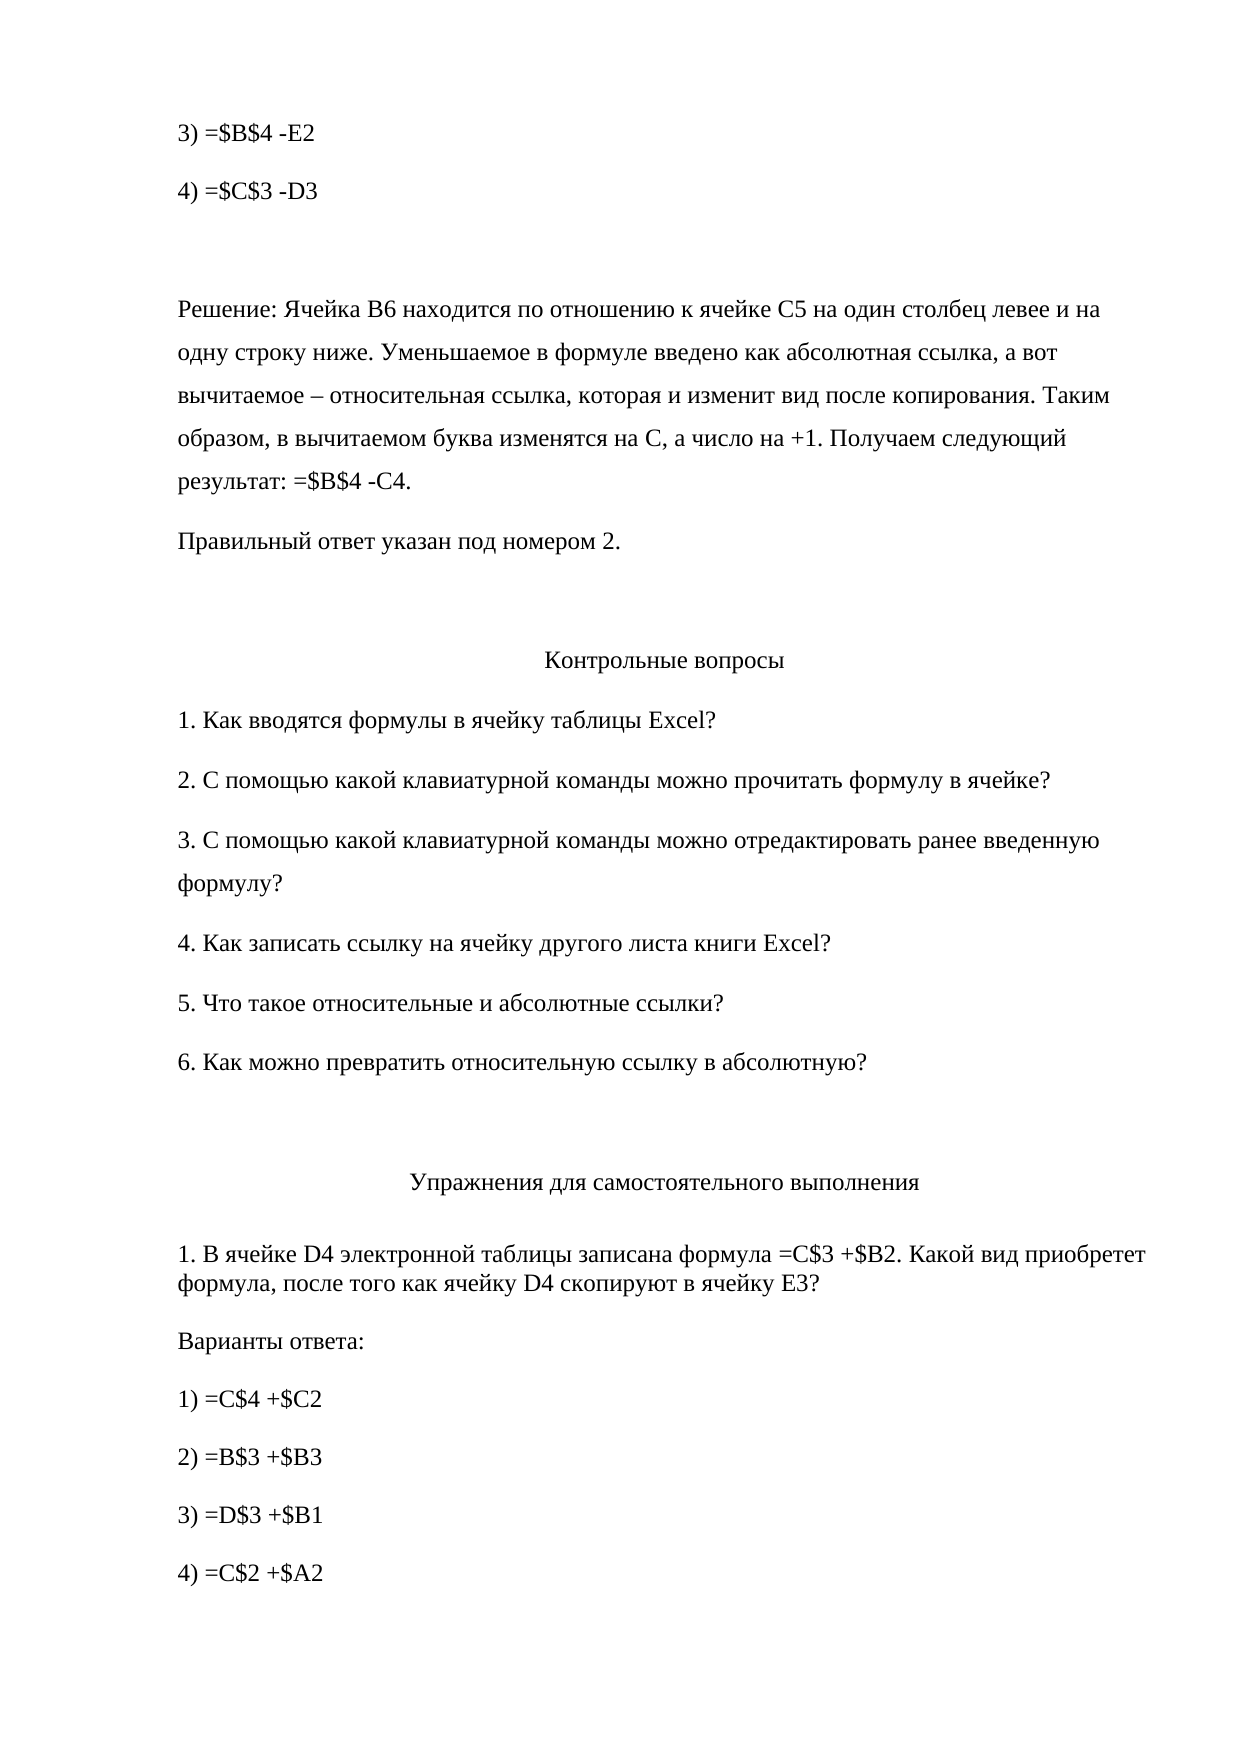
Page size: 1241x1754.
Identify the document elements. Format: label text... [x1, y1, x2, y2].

text 3. С помощью какой клавиатурной команды можно отредактировать ранее введенную формулу? [177, 825, 1152, 897]
text 4) =C$2 +$A2 [177, 1558, 1152, 1586]
text Решение: Ячейка B6 находится по отношению к ячейке C5 на один столбец левее и на одну строку ниже. Уменьшаемое в формуле введено как абсолютная ссылка, а вот вычитаемое – относительная ссылка, которая и изменит вид после копирования. Таким образом, в вычитаемом буква изменятся на C, а число на +1. Получаем следующий результат: =$B$4 -C4. [177, 294, 1152, 495]
text 2. С помощью какой клавиатурной команды можно прочитать формулу в ячейке? [177, 765, 1152, 794]
text 2) =B$3 +$B3 [177, 1442, 1152, 1471]
text 1. Как вводятся формулы в ячейку таблицы Excel? [177, 705, 1152, 734]
text 4. Как записать ссылку на ячейку другого листа книги Excel? [177, 928, 1152, 957]
text Варианты ответа: [177, 1326, 1152, 1355]
text 5. Что такое относительные и абсолютные ссылки? [177, 988, 1152, 1016]
text Упражнения для самостоятельного выполнения [177, 1167, 1152, 1196]
text 3) =D$3 +$B1 [177, 1500, 1152, 1528]
text 1. В ячейке D4 электронной таблицы записана формула =C$3 +$B2. Какой вид приобретет формула, после того как ячейку D4 скопируют в ячейку E3? [177, 1239, 1152, 1297]
text 6. Как можно превратить относительную ссылку в абсолютную? [177, 1047, 1152, 1076]
text Контрольные вопросы [177, 646, 1152, 674]
text 3) =$B$4 -E2 [177, 118, 1152, 147]
text 4) =$C$3 -D3 [177, 176, 1152, 205]
text Правильный ответ указан под номером 2. [177, 526, 1152, 555]
text 1) =C$4 +$C2 [177, 1384, 1152, 1413]
